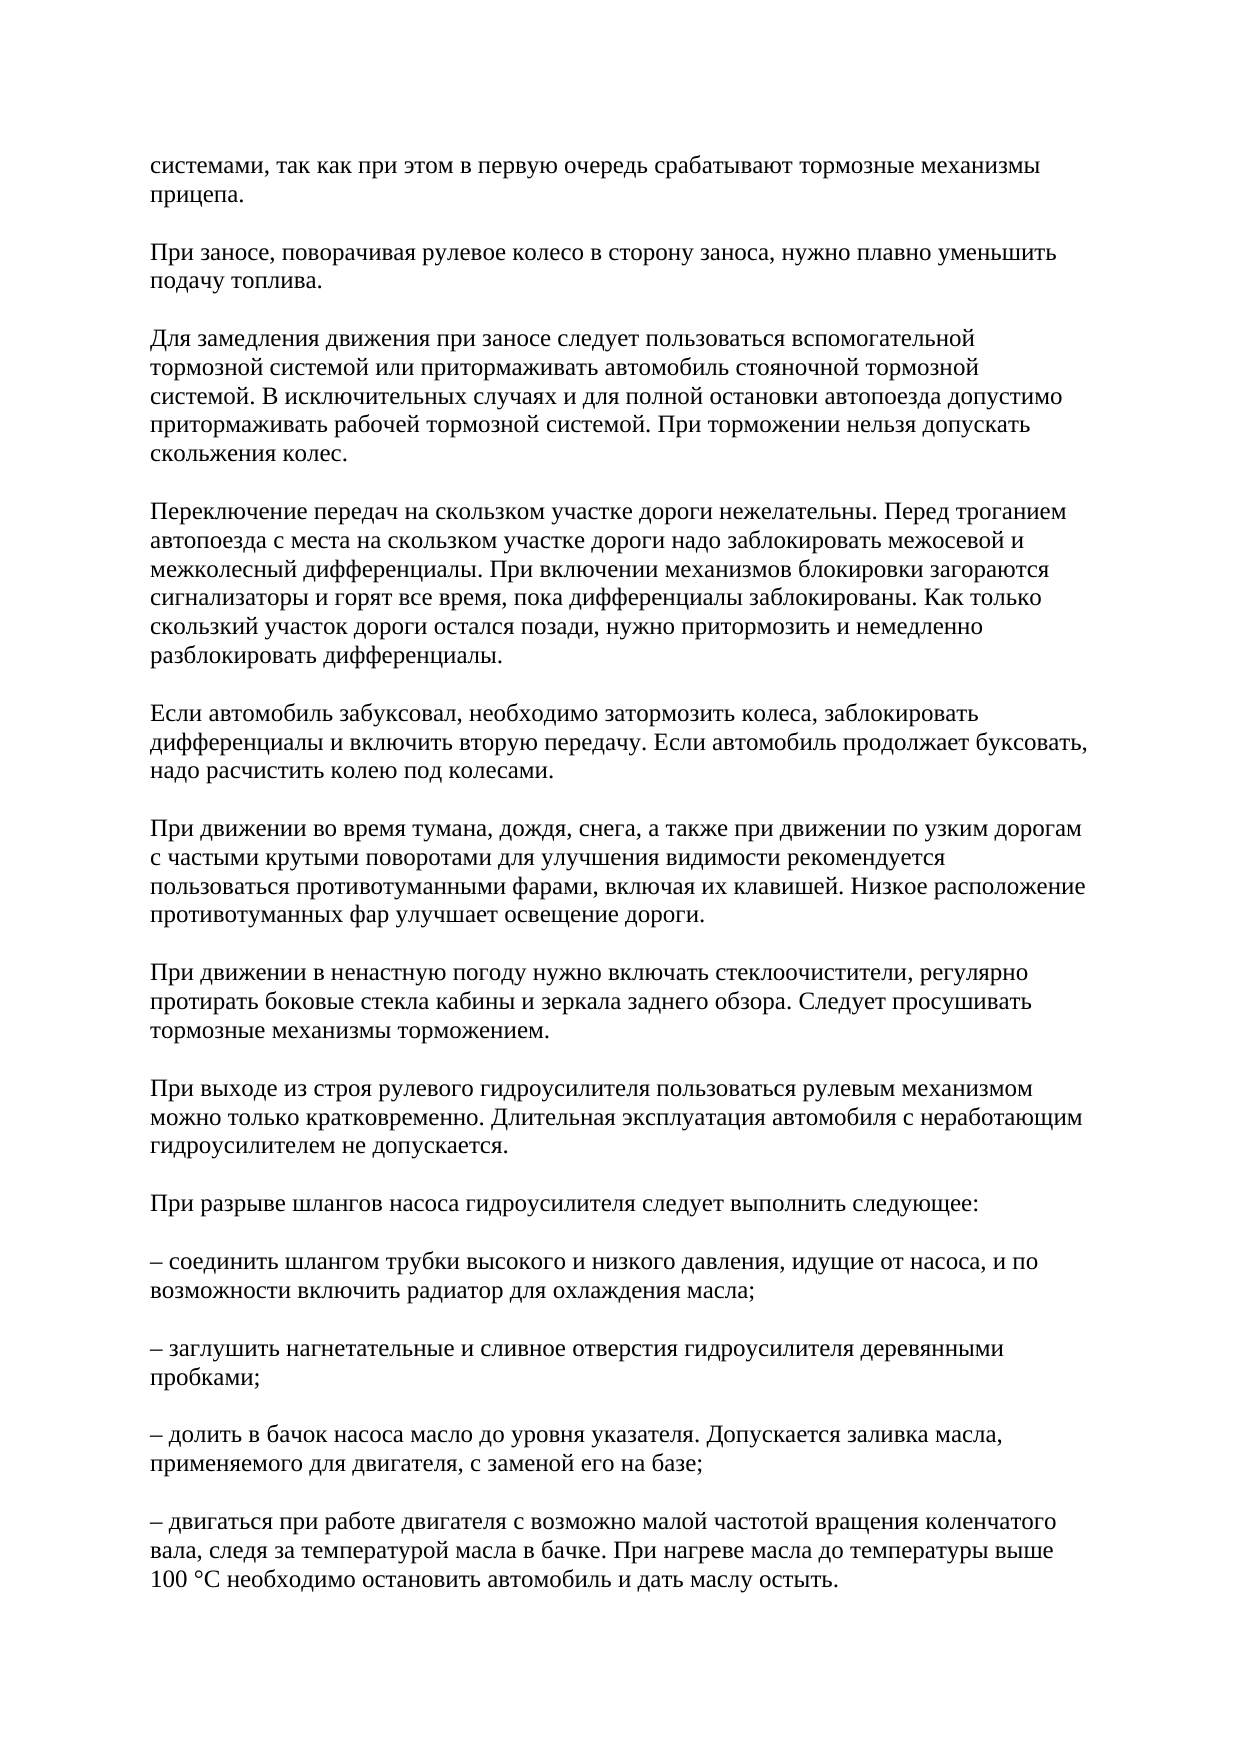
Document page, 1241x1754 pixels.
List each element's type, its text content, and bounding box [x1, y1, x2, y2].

text При движении во время тумана, дождя, снега, а также при движении по узким дорогам с частыми крутыми поворотами для улучшения видимости рекомендуется пользоваться противотуманными фарами, включая их клавишей. Низкое расположение противотуманных фар улучшает освещение дороги. [150, 813, 1090, 928]
text При разрыве шлангов насоса гидроусилителя следует выполнить следующее: [150, 1188, 1090, 1217]
text – долить в бачок насоса масло до уровня указателя. Допускается заливка масла, применяемого для двигателя, с заменой его на базе; [150, 1419, 1090, 1477]
text При заносе, поворачивая рулевое колесо в сторону заноса, нужно плавно уменьшить подачу топлива. [150, 237, 1090, 294]
text При движении в ненастную погоду нужно включать стеклоочистители, регулярно протирать боковые стекла кабины и зеркала заднего обзора. Следует просушивать тормозные механизмы торможением. [150, 957, 1090, 1044]
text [150, 150, 1090, 207]
text Переключение передач на скользком участке дороги нежелательны. Перед троганием автопоезда с места на скользком участке дороги надо заблокировать межосевой и межколесный дифференциалы. При включении механизмов блокировки загораются сигнализаторы и горят все время, пока дифференциалы заблокированы. Как только скользкий участок дороги остался позади, нужно притормозить и немедленно разблокировать дифференциалы. [150, 496, 1090, 669]
text – двигаться при работе двигателя с возможно малой частотой вращения коленчатого вала, следя за температурой масла в бачке. При нагреве масла до температуры выше 100 °С необходимо остановить автомобиль и дать маслу остыть. [150, 1506, 1090, 1592]
text – заглушить нагнетательные и сливное отверстия гидроусилителя деревянными пробками; [150, 1333, 1090, 1390]
text Если автомобиль забуксовал, необходимо затормозить колеса, заблокировать дифференциалы и включить вторую передачу. Если автомобиль продолжает буксовать, надо расчистить колею под колесами. [150, 698, 1090, 784]
text Для замедления движения при заносе следует пользоваться вспомогательной тормозной системой или притормаживать автомобиль стояночной тормозной системой. В исключительных случаях и для полной остановки автопоезда допустимо притормаживать рабочей тормозной системой. При торможении нельзя допускать скольжения колес. [150, 323, 1090, 467]
text При выходе из строя рулевого гидроусилителя пользоваться рулевым механизмом можно только кратковременно. Длительная эксплуатация автомобиля с неработающим гидроусилителем не допускается. [150, 1073, 1090, 1159]
text – соединить шлангом трубки высокого и низкого давления, идущие от насоса, и по возможности включить радиатор для охлаждения масла; [150, 1246, 1090, 1304]
